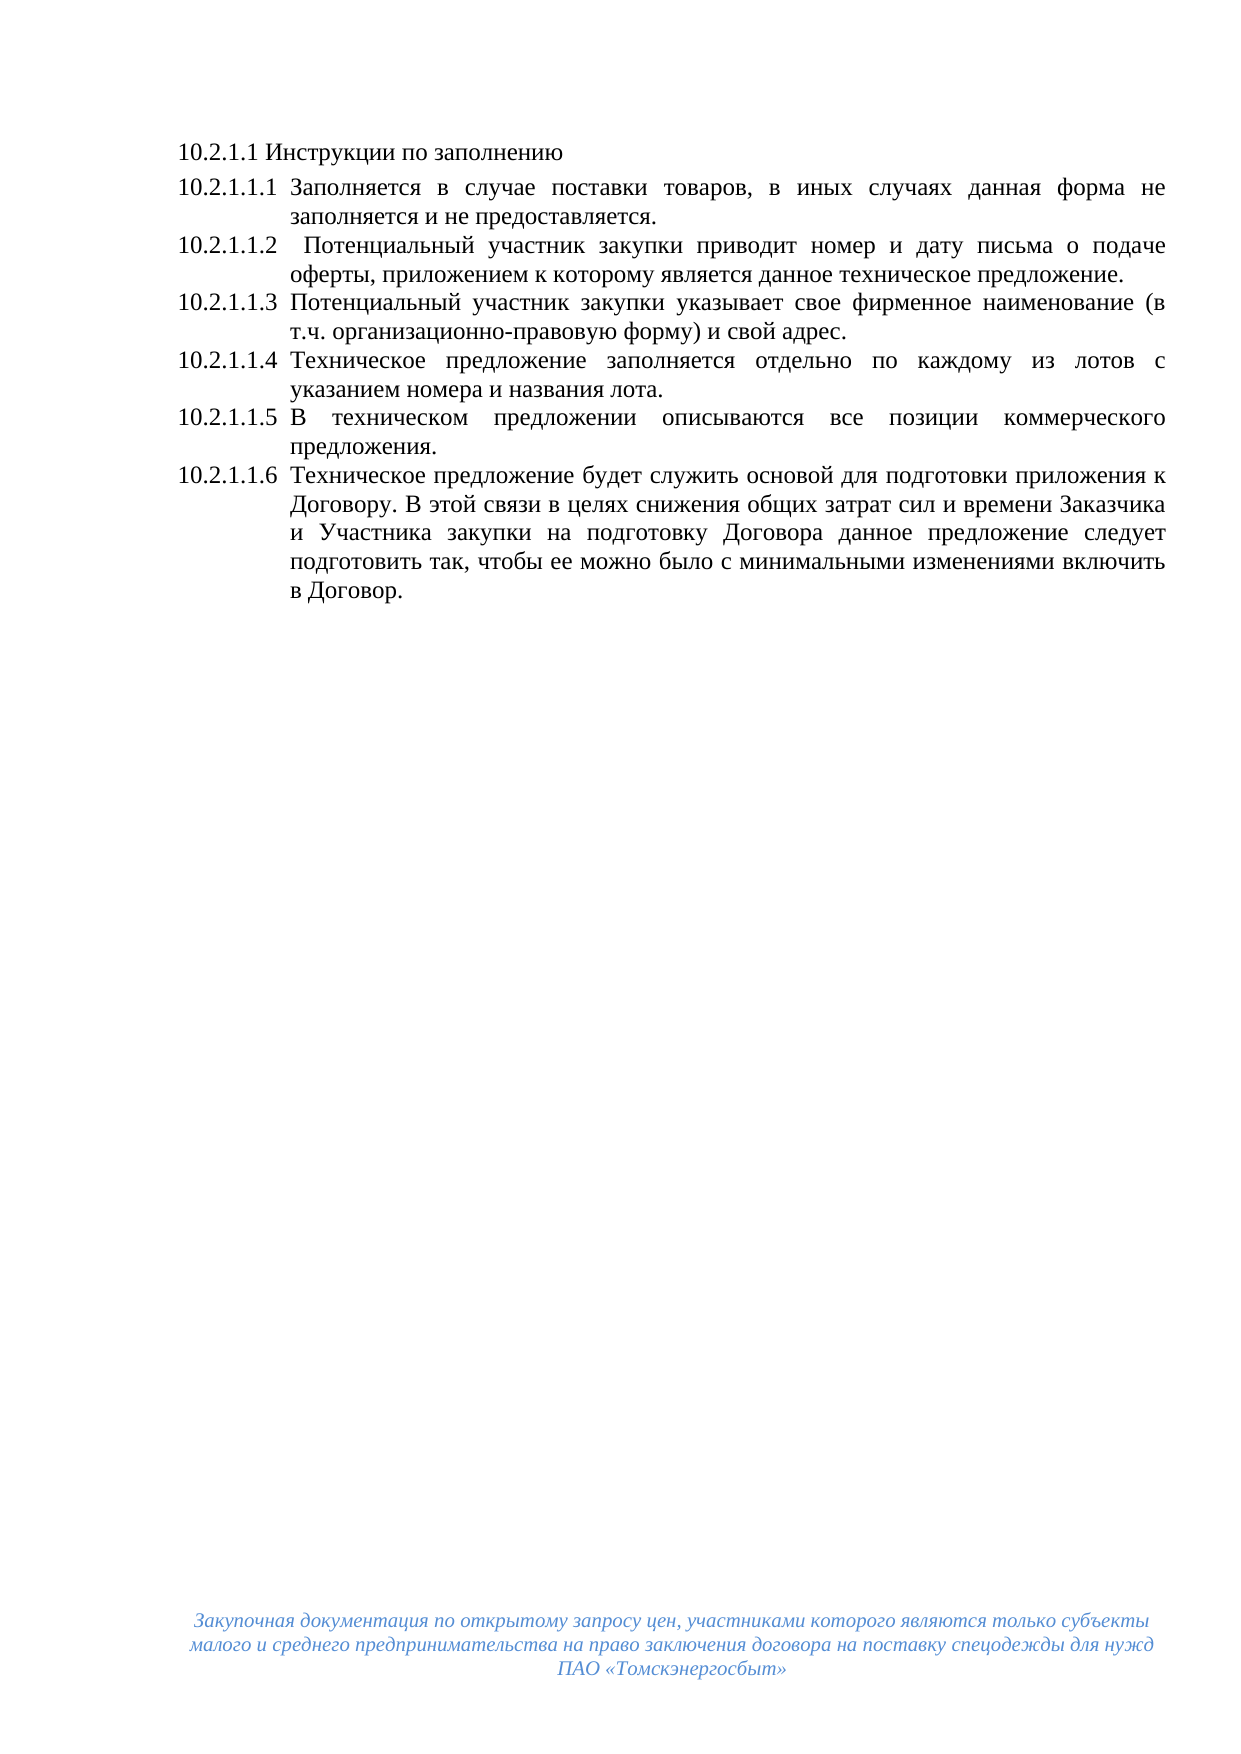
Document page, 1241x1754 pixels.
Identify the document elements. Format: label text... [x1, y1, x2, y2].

text 10.2.1.1 Инструкции по заполнению [177, 137, 1167, 166]
list Техническое предложение будет служить основой для подготовки приложения к Договору. В этой связи в целях снижения общих затрат сил и времени Заказчика и Участника закупки на подготовку Договора данное предложение следует подготовить так, чтобы ее можно было с минимальными изменениями включить в Договор. [177, 460, 1167, 604]
list Потенциальный участник закупки приводит номер и дату письма о подаче оферты, приложением к которому является данное техническое предложение. [177, 230, 1167, 287]
list Потенциальный участник закупки указывает свое фирменное наименование (в т.ч. организационно-правовую форму) и свой адрес. [177, 287, 1167, 345]
list В техническом предложении описываются все позиции коммерческого предложения. [177, 402, 1167, 460]
list Техническое предложение заполняется отдельно по каждому из лотов с указанием номера и названия лота. [177, 345, 1167, 402]
list Заполняется в случае поставки товаров, в иных случаях данная форма не заполняется и не предоставляется. [177, 172, 1167, 230]
